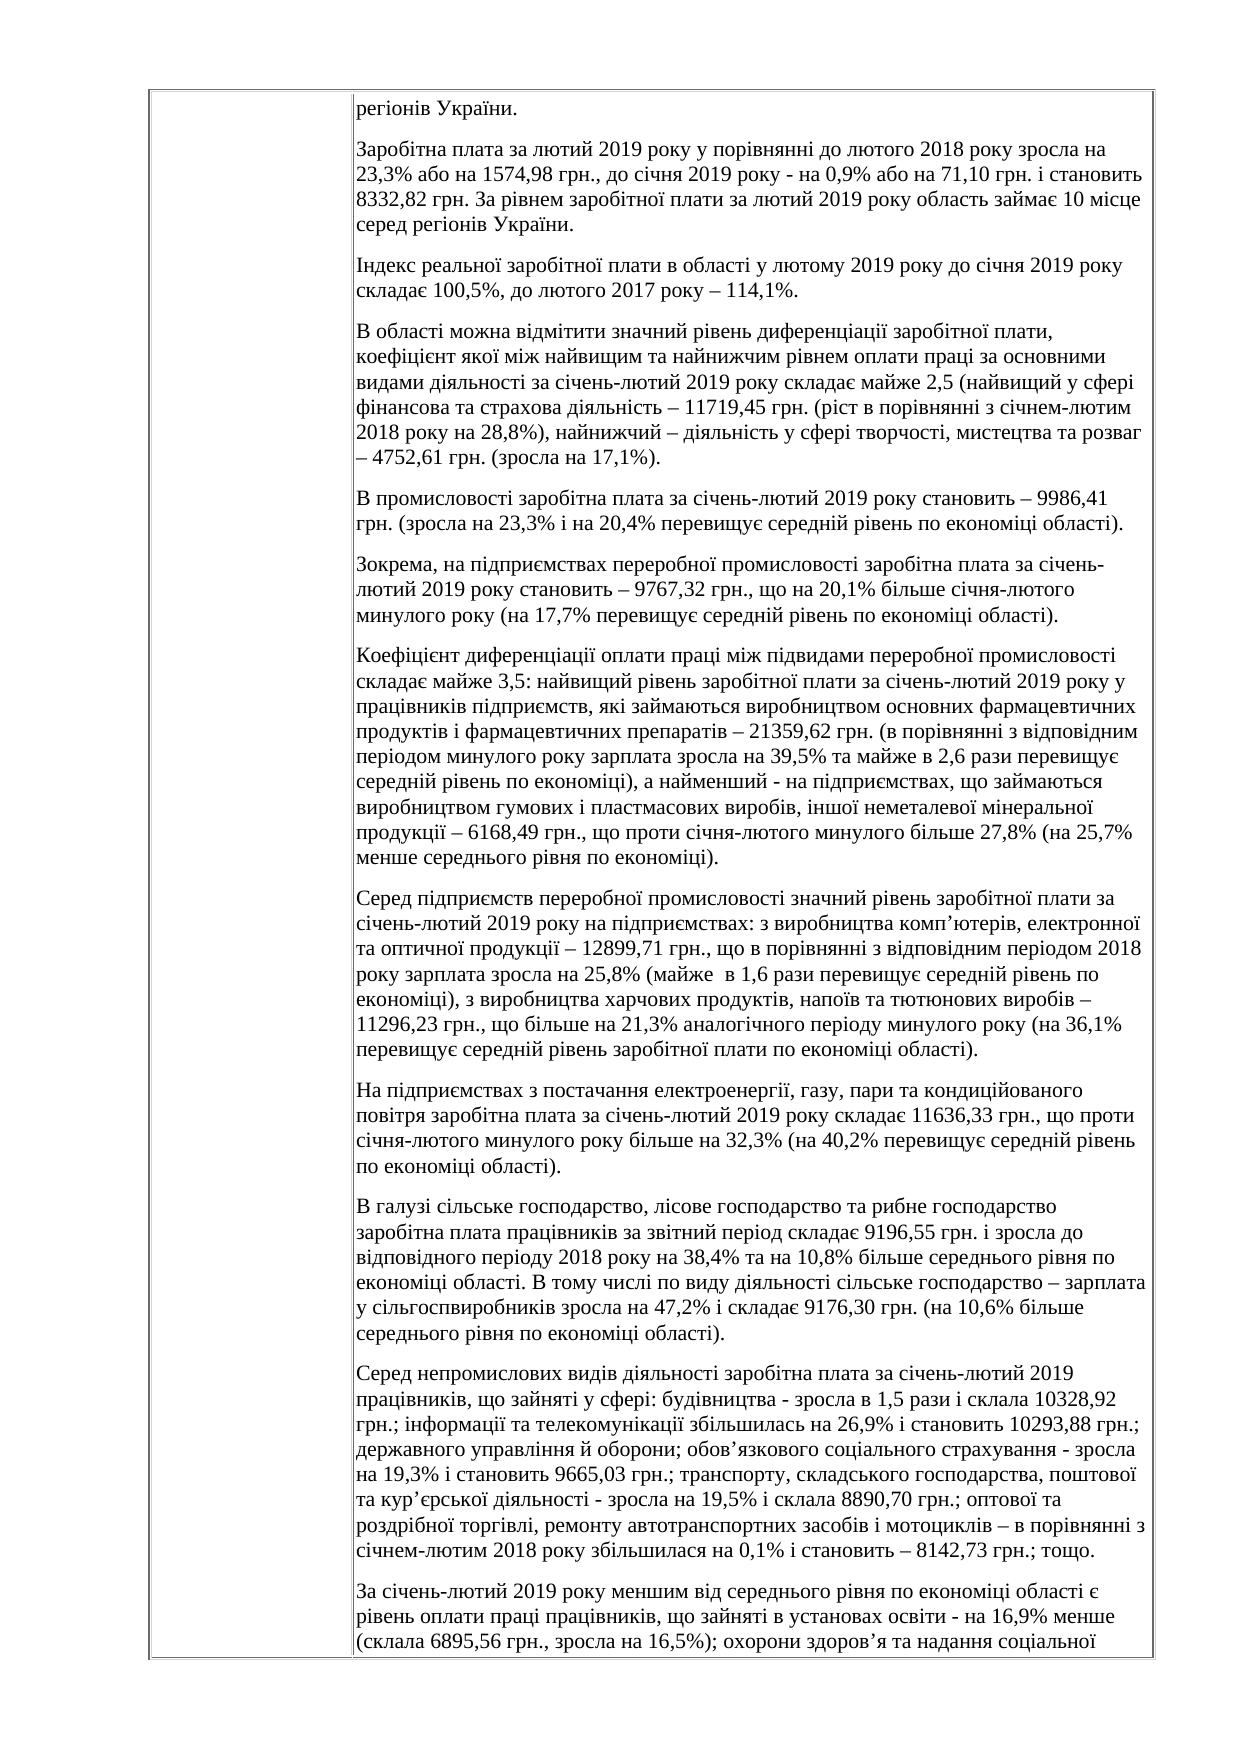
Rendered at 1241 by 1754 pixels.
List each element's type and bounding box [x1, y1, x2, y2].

table_cell [152, 92, 353, 1656]
table_cell [353, 92, 1152, 1656]
